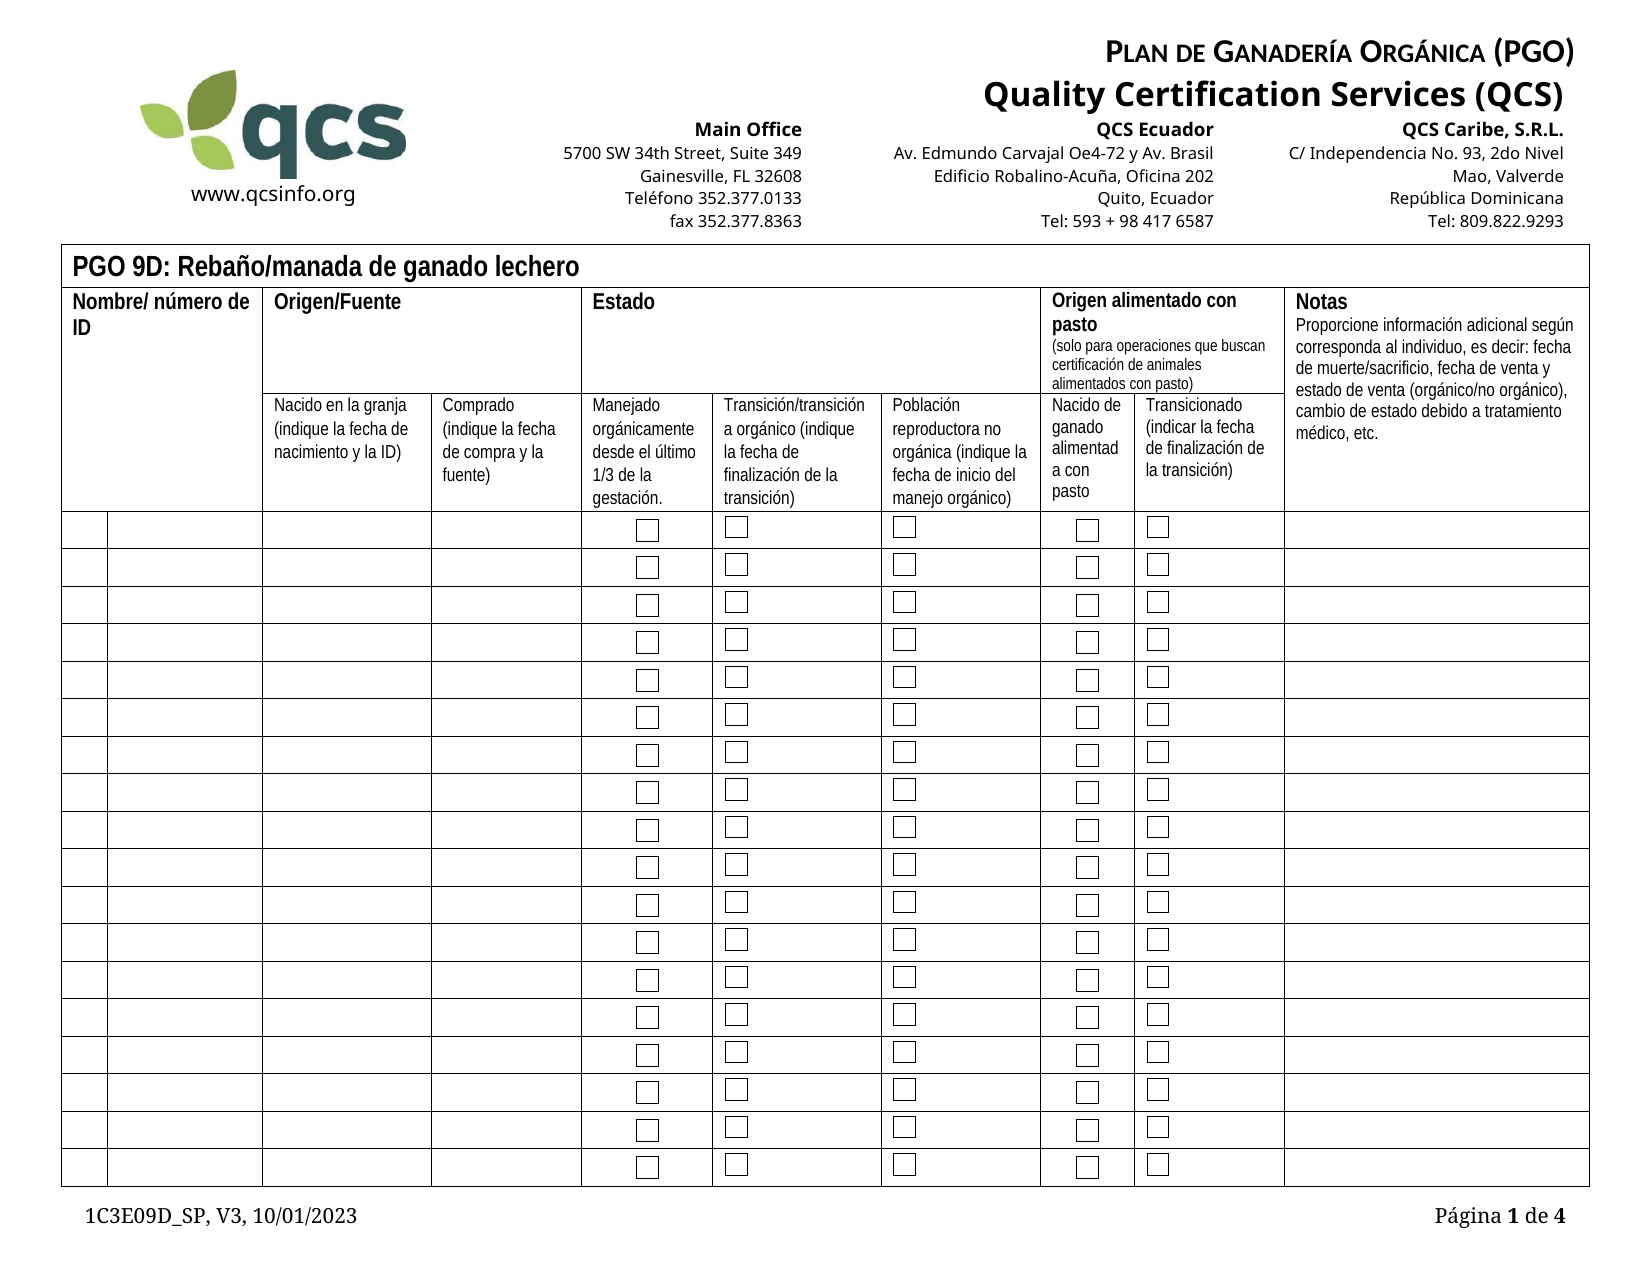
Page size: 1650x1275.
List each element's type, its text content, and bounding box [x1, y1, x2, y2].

table_cell [713, 1074, 881, 1111]
table_cell [1135, 962, 1284, 998]
table_cell [62, 549, 107, 586]
table_cell [1285, 1149, 1589, 1186]
table_cell [582, 924, 712, 961]
table_cell [1041, 812, 1134, 848]
table_cell [263, 812, 431, 848]
table_cell [713, 1149, 881, 1186]
table_cell [62, 999, 107, 1036]
table_cell [713, 549, 881, 586]
table_cell [432, 512, 581, 548]
table_cell [432, 662, 581, 698]
table_cell [108, 849, 262, 886]
table_cell [713, 924, 881, 961]
table_cell [582, 662, 712, 698]
table_cell [62, 1112, 107, 1148]
table_cell [263, 512, 431, 548]
table_cell [1041, 887, 1134, 923]
table_cell [62, 737, 107, 773]
table_cell [713, 887, 881, 923]
table_cell [1135, 774, 1284, 811]
table_cell [108, 812, 262, 848]
table_cell [1135, 1074, 1284, 1111]
table_cell [432, 1074, 581, 1111]
table_cell [62, 887, 107, 923]
table_cell [713, 624, 881, 661]
table_cell [432, 737, 581, 773]
table_cell [432, 1037, 581, 1073]
table_cell [882, 812, 1040, 848]
table_cell [882, 962, 1040, 998]
table_cell [1285, 774, 1589, 811]
table_cell [582, 1037, 712, 1073]
table_cell [582, 512, 712, 548]
table_cell [263, 1074, 431, 1111]
table_cell [582, 812, 712, 848]
table_cell [882, 512, 1040, 548]
table_cell [108, 699, 262, 736]
table_cell [432, 849, 581, 886]
table_cell [108, 962, 262, 998]
table_cell [62, 812, 107, 848]
table_cell [882, 887, 1040, 923]
table_cell [263, 924, 431, 961]
table_cell [882, 587, 1040, 623]
table_cell [713, 1112, 881, 1148]
table_cell [432, 1112, 581, 1148]
table_cell [1135, 1037, 1284, 1073]
table_cell [582, 549, 712, 586]
table_cell [1135, 887, 1284, 923]
table_header PGO 9D: Rebaño/manada de ganado lechero [62, 245, 1589, 287]
table_cell [713, 512, 881, 548]
table_cell [882, 549, 1040, 586]
table_cell [1285, 549, 1589, 586]
table_cell [1041, 512, 1134, 548]
table_cell [62, 1037, 107, 1073]
table_cell [882, 1037, 1040, 1073]
table_cell Nacido en la granja (indique la fecha de nacimiento y la ID) [263, 394, 431, 511]
table_cell [882, 1074, 1040, 1111]
table_cell [1285, 699, 1589, 736]
table_cell [713, 774, 881, 811]
table_cell Manejado orgánicamente desde el último 1/3 de la gestación. [582, 394, 712, 511]
table_cell [1285, 587, 1589, 623]
table_cell [1135, 999, 1284, 1036]
table_cell [882, 624, 1040, 661]
table_cell [1041, 1112, 1134, 1148]
table_cell [62, 962, 107, 998]
table_cell [432, 774, 581, 811]
table_cell [432, 812, 581, 848]
table_cell Nacido de ganado alimentada con pasto [1041, 394, 1134, 511]
table_cell [263, 737, 431, 773]
table_cell [263, 624, 431, 661]
table_cell [582, 962, 712, 998]
table_cell [1041, 699, 1134, 736]
table_cell [1041, 1037, 1134, 1073]
table_cell [713, 962, 881, 998]
table_cell [263, 549, 431, 586]
table_cell [108, 924, 262, 961]
table_cell [1285, 1037, 1589, 1073]
table_cell [582, 1149, 712, 1186]
table_cell Origen alimentado con pasto (solo para operaciones que buscan certificación de animales alimentados con pasto) [1041, 288, 1284, 393]
table_cell [882, 924, 1040, 961]
table_cell [62, 699, 107, 736]
table_cell [62, 849, 107, 886]
table_cell [432, 962, 581, 998]
table_cell [263, 1037, 431, 1073]
table_cell [713, 1037, 881, 1073]
table_cell Origen/Fuente [263, 288, 581, 393]
table_cell Nombre/ número de ID [62, 288, 262, 511]
table_cell [108, 549, 262, 586]
table_cell [62, 924, 107, 961]
table_cell [713, 662, 881, 698]
table_cell [108, 587, 262, 623]
table_cell [582, 699, 712, 736]
table_cell [62, 587, 107, 623]
table_cell [582, 737, 712, 773]
table_cell [62, 774, 107, 811]
table_cell [1041, 774, 1134, 811]
table_cell [263, 1112, 431, 1148]
picture [140, 70, 406, 179]
table_cell [108, 999, 262, 1036]
table_cell [1041, 849, 1134, 886]
table_cell [108, 1112, 262, 1148]
table_cell [1135, 924, 1284, 961]
table_cell [582, 849, 712, 886]
table_cell [263, 662, 431, 698]
table_cell [1135, 812, 1284, 848]
table_cell [432, 924, 581, 961]
table_cell [108, 737, 262, 773]
table_cell [1041, 1074, 1134, 1111]
table_cell [108, 774, 262, 811]
table_cell [263, 587, 431, 623]
table_cell [1285, 512, 1589, 548]
table_cell [1041, 1149, 1134, 1186]
table_cell [108, 1074, 262, 1111]
table_cell [1135, 737, 1284, 773]
table_cell [882, 1149, 1040, 1186]
table_cell [1041, 737, 1134, 773]
table_cell [882, 737, 1040, 773]
table_cell [1135, 849, 1284, 886]
table_cell [882, 699, 1040, 736]
table_cell [1285, 999, 1589, 1036]
table_cell [713, 812, 881, 848]
table_cell [108, 1037, 262, 1073]
table_cell [1135, 1149, 1284, 1186]
table_cell [1135, 1112, 1284, 1148]
table_cell [1041, 999, 1134, 1036]
table_cell Notas Proporcione información adicional según corresponda al individuo, es decir: fecha de muerte/sacrificio, fecha de venta y estado de venta (orgánico/no orgánico), cambio de estado debido a tratamiento médico, etc. [1285, 288, 1589, 511]
table_cell [1285, 887, 1589, 923]
table_cell [1041, 549, 1134, 586]
table_cell Transición/transición a orgánico (indique la fecha de finalización de la transición) [713, 394, 881, 511]
table_cell [432, 549, 581, 586]
table_cell [263, 1149, 431, 1186]
table_cell [1285, 662, 1589, 698]
table_cell [1285, 1074, 1589, 1111]
table_cell [432, 699, 581, 736]
table_cell [108, 624, 262, 661]
table_cell [108, 512, 262, 548]
table_cell [582, 587, 712, 623]
table_cell [263, 699, 431, 736]
table_cell [263, 887, 431, 923]
table_cell [62, 1149, 107, 1186]
table_cell [1285, 624, 1589, 661]
table_cell [1285, 1112, 1589, 1148]
table_cell [882, 774, 1040, 811]
table_cell [263, 962, 431, 998]
table_cell [582, 887, 712, 923]
table_cell [582, 624, 712, 661]
table_cell [62, 1074, 107, 1111]
table_cell [432, 887, 581, 923]
table_cell [1135, 699, 1284, 736]
table_cell [108, 662, 262, 698]
table_cell Estado [582, 288, 1040, 393]
table_cell [1285, 924, 1589, 961]
table_cell [432, 624, 581, 661]
table_cell [582, 774, 712, 811]
table_cell [713, 849, 881, 886]
table_cell [1135, 662, 1284, 698]
table_cell [108, 1149, 262, 1186]
table_cell [1135, 549, 1284, 586]
table_cell [1135, 624, 1284, 661]
table_cell [1135, 587, 1284, 623]
table_cell [108, 887, 262, 923]
table_cell [713, 699, 881, 736]
table_cell [882, 662, 1040, 698]
table_cell [582, 999, 712, 1036]
table_cell [882, 1112, 1040, 1148]
table_cell [263, 774, 431, 811]
table_cell [62, 662, 107, 698]
table_cell [713, 999, 881, 1036]
table_cell [582, 1112, 712, 1148]
table_cell [882, 849, 1040, 886]
table_cell Transicionado (indicar la fecha de finalización de la transición) [1135, 394, 1284, 511]
table_cell [582, 1074, 712, 1111]
table_cell [713, 737, 881, 773]
table_cell Comprado (indique la fecha de compra y la fuente) [432, 394, 581, 511]
table_cell [1041, 624, 1134, 661]
table_cell [263, 849, 431, 886]
table_cell [1041, 662, 1134, 698]
table_cell [62, 624, 107, 661]
table_cell Población reproductora no orgánica (indique la fecha de inicio del manejo orgánico) [882, 394, 1040, 511]
table_cell [263, 999, 431, 1036]
table_cell [432, 1149, 581, 1186]
table_cell [1135, 512, 1284, 548]
table_cell [713, 587, 881, 623]
table_cell [1285, 812, 1589, 848]
table_cell [62, 512, 107, 548]
table_cell [1041, 924, 1134, 961]
table_cell [1041, 587, 1134, 623]
table_cell [882, 999, 1040, 1036]
table_cell [1041, 962, 1134, 998]
table_cell [432, 587, 581, 623]
table_cell [1285, 962, 1589, 998]
table_cell [432, 999, 581, 1036]
table_cell [1285, 737, 1589, 773]
table_cell [1285, 849, 1589, 886]
